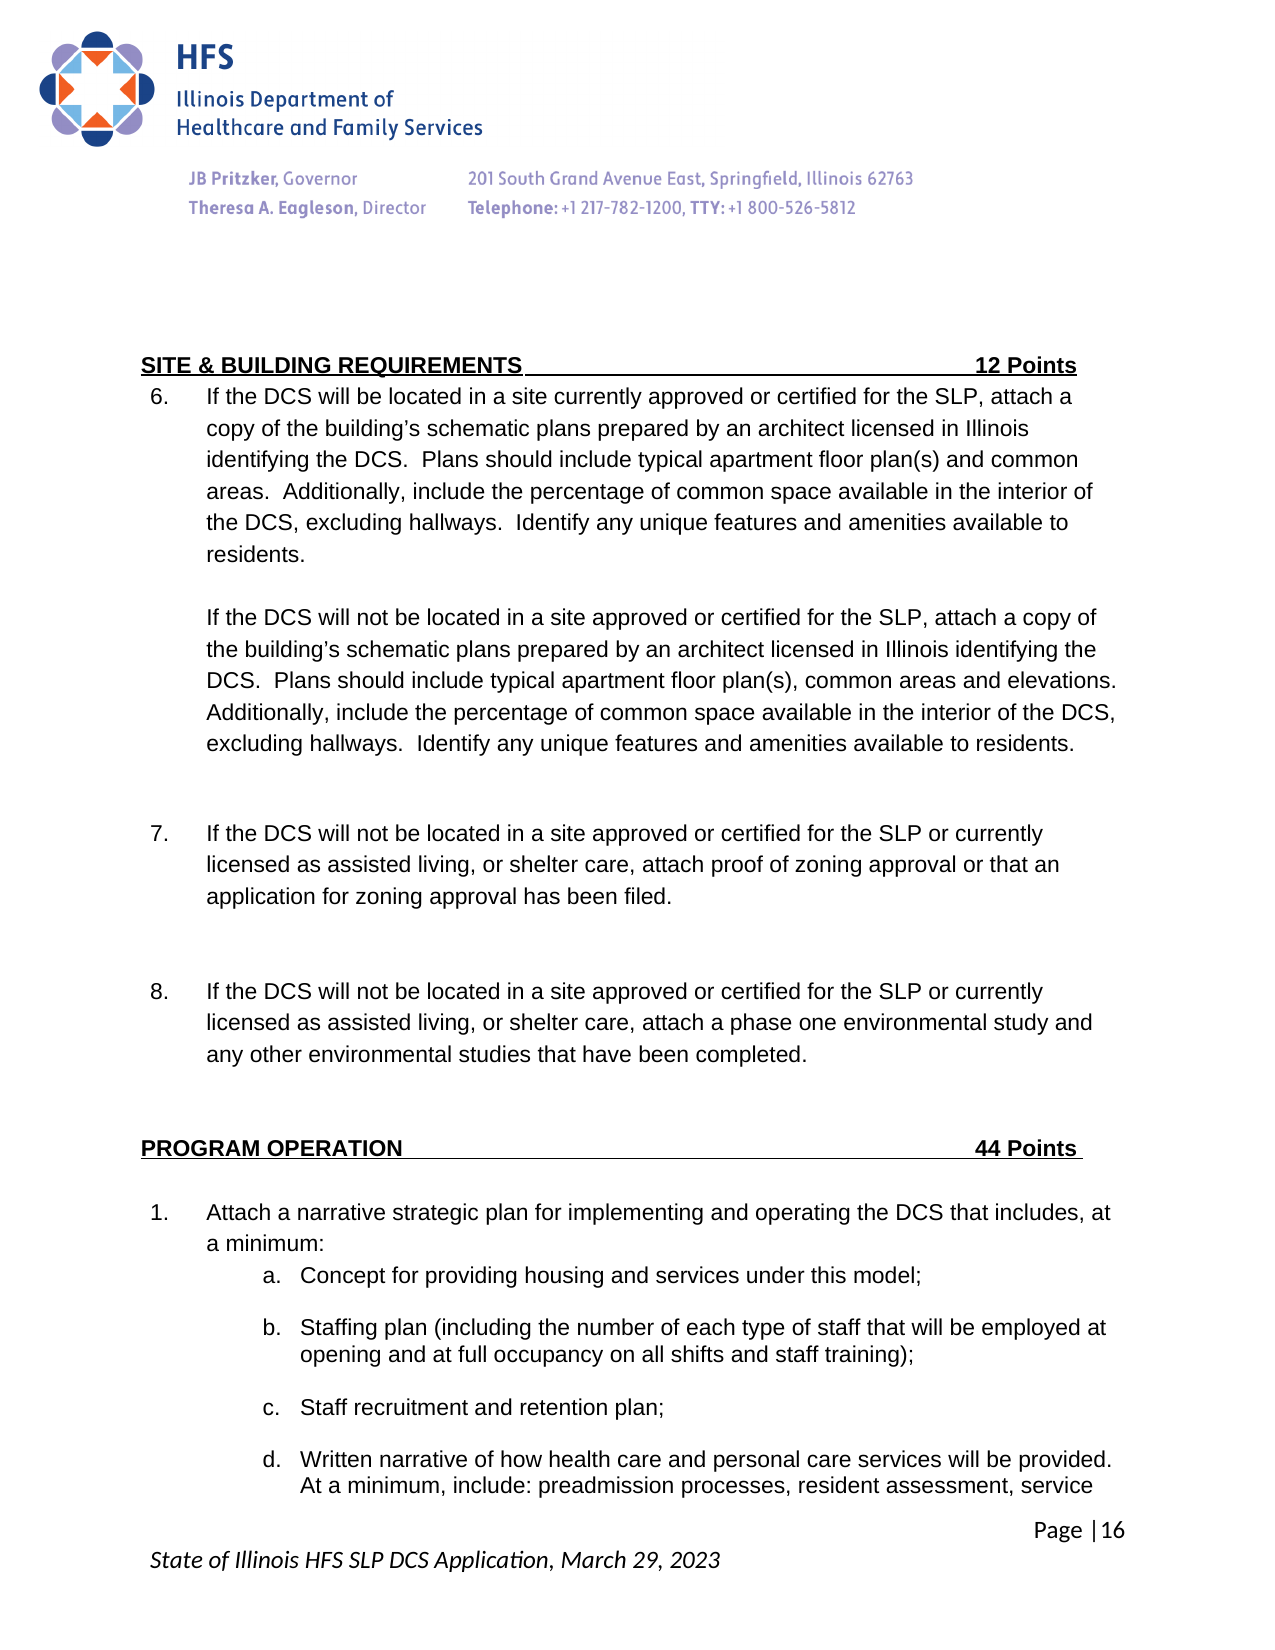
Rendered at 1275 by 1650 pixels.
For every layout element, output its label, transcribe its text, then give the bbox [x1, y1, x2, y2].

text 7. If the DCS will not be located in a site approved or certified for the SLP or currently licensed as assisted living, or shelter care, attach proof of zoning approval or that an application for zoning approval has been filed. [150, 820, 1125, 909]
list Staffing plan (including the number of each type of staff that will be employed at opening and at full occupancy on all shifts and staff training); [262, 1314, 1125, 1367]
text PROGRAM OPERATION 44 Points [141, 1135, 1125, 1162]
text If the DCS will not be located in a site approved or certified for the SLP, attach a copy of the building’s schematic plans prepared by an architect licensed in Illinois identifying the DCS. Plans should include typical apartment floor plan(s), common areas and elevations. Additionally, include the percentage of common space available in the interior of the DCS, excluding hallways. Identify any unique features and amenities available to residents. [150, 604, 1125, 757]
text 6. If the DCS will be located in a site currently approved or certified for the SLP, attach a copy of the building’s schematic plans prepared by an architect licensed in Illinois identifying the DCS. Plans should include typical apartment floor plan(s) and common areas. Additionally, include the percentage of common space available in the interior of the DCS, excluding hallways. Identify any unique features and amenities available to residents. [150, 383, 1125, 567]
list Concept for providing housing and services under this model; [262, 1262, 1125, 1288]
text 1. Attach a narrative strategic plan for implementing and operating the DCS that includes, at a minimum: [150, 1198, 1125, 1256]
list Staff recruitment and retention plan; [262, 1393, 1125, 1420]
picture [46, 161, 917, 219]
picture [39, 31, 725, 147]
text 8. If the DCS will not be located in a site approved or certified for the SLP or currently licensed as assisted living, or shelter care, attach a phase one environmental study and any other environmental studies that have been completed. [150, 978, 1125, 1067]
text SITE & BUILDING REQUIREMENTS 12 Points [141, 352, 1125, 378]
